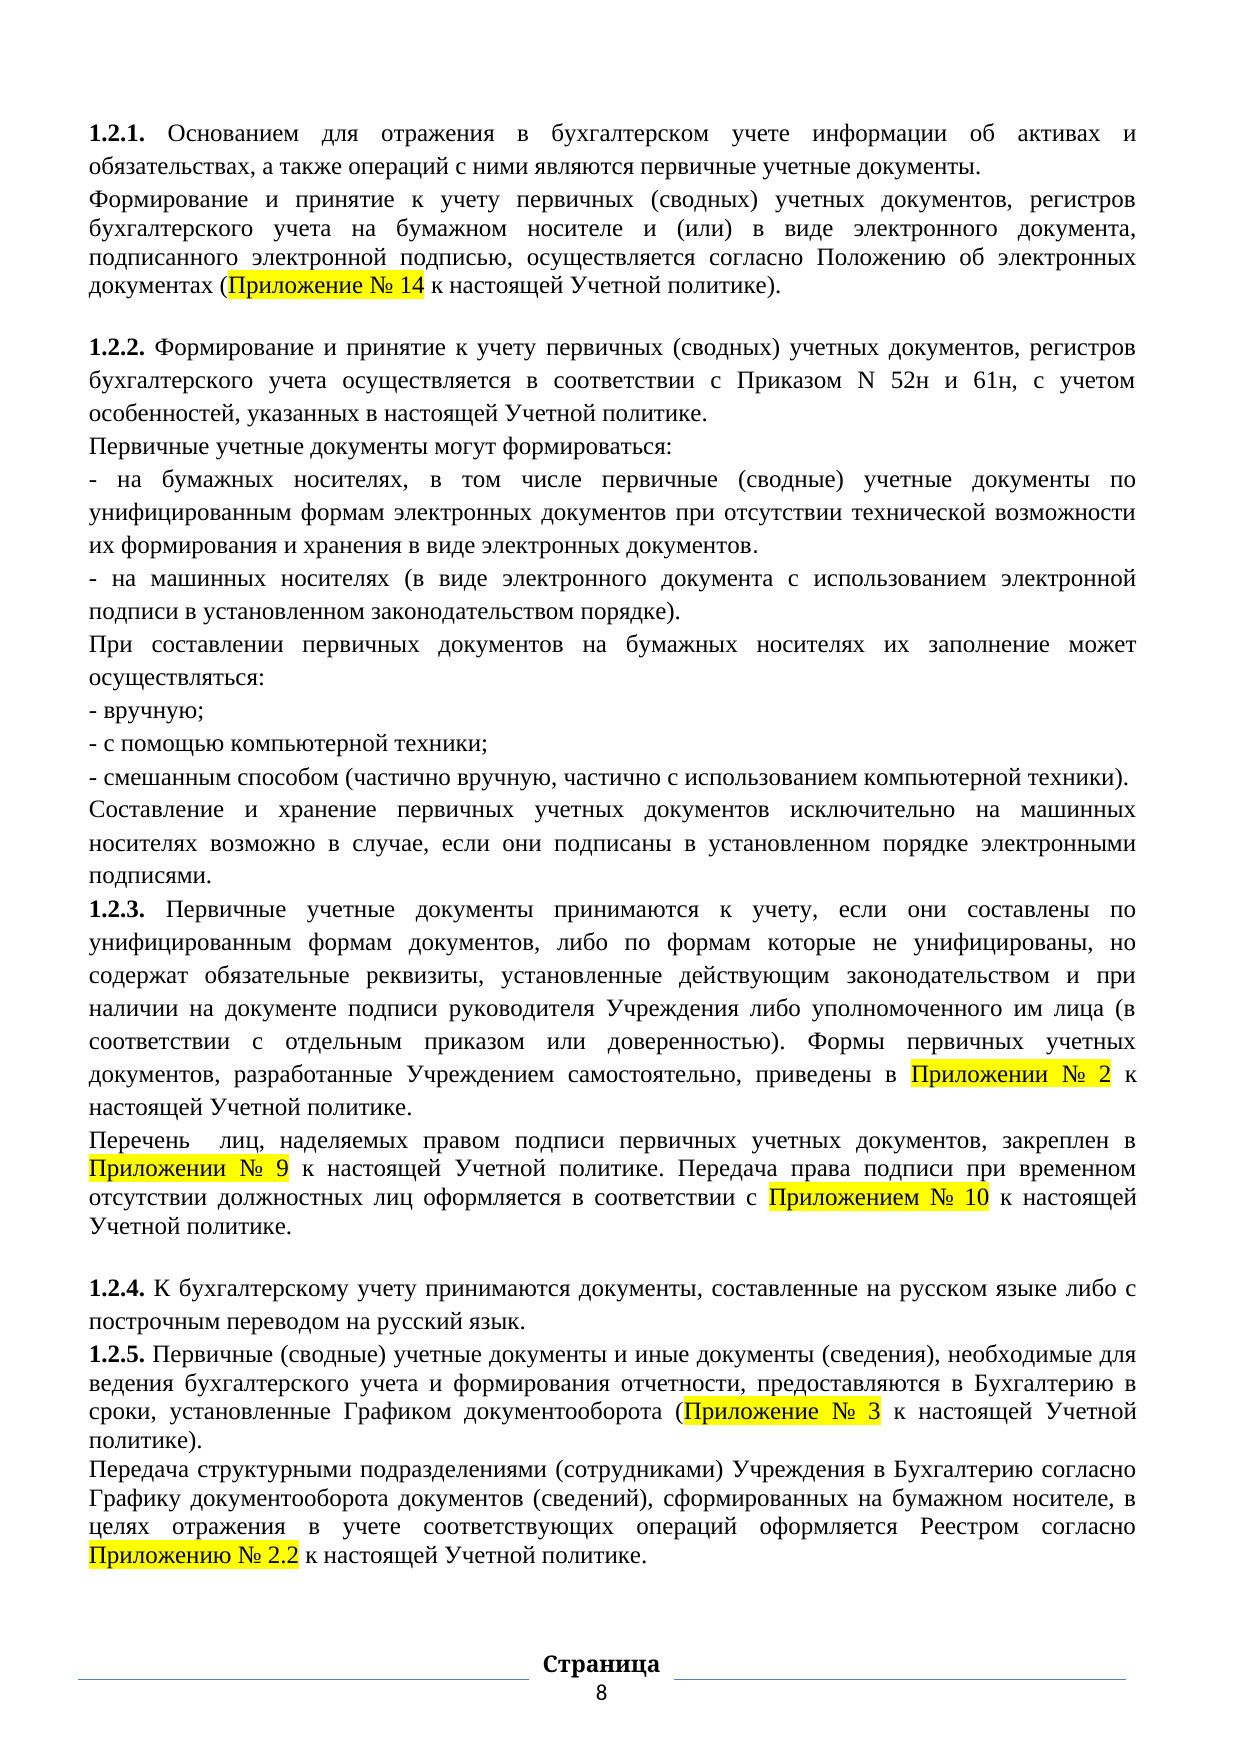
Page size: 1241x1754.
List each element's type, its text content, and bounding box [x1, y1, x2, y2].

text - вручную; [89, 696, 1137, 724]
text 1.2.1. Основанием для отражения в бухгалтерском учете информации об активах и обязательствах, а также операций с ними являются первичные учетные документы. [89, 118, 1137, 180]
text 1.2.5. Первичные (сводные) учетные документы и иные документы (сведения), необходимые для ведения бухгалтерского учета и формирования отчетности, предоставляются в Бухгалтерию в сроки, установленные Графиком документооборота (Приложение № 3 к настоящей Учетной политике). [89, 1339, 1137, 1454]
text Составление и хранение первичных учетных документов исключительно на машинных носителях возможно в случае, если они подписаны в установленном порядке электронными подписями. [89, 794, 1137, 889]
text Перечень лиц, наделяемых правом подписи первичных учетных документов, закреплен в Приложении № 9 к настоящей Учетной политике. Передача права подписи при временном отсутствии должностных лиц оформляется в соответствии с Приложением № 10 к настоящей Учетной политике. [89, 1125, 1137, 1240]
text - на машинных носителях (в виде электронного документа с использованием электронной подписи в установленном законодательством порядке). [89, 563, 1137, 625]
text 1.2.4. К бухгалтерскому учету принимаются документы, составленные на русском языке либо с построчным переводом на русский язык. [89, 1273, 1137, 1334]
text Формирование и принятие к учету первичных (сводных) учетных документов, регистров бухгалтерского учета на бумажном носителе и (или) в виде электронного документа, подписанного электронной подписью, осуществляется согласно Положению об электронных документах (Приложение № 14 к настоящей Учетной политике). [89, 184, 1137, 299]
text Передача структурными подразделениями (сотрудниками) Учреждения в Бухгалтерию согласно Графику документооборота документов (сведений), сформированных на бумажном носителе, в целях отражения в учете соответствующих операций оформляется Реестром согласно Приложению № 2.2 к настоящей Учетной политике. [89, 1454, 1137, 1569]
text - на бумажных носителях, в том числе первичные (сводные) учетные документы по унифицированным формам электронных документов при отсутствии технической возможности их формирования и хранения в виде электронных документов. [89, 464, 1137, 559]
text - смешанным способом (частично вручную, частично с использованием компьютерной техники). [89, 762, 1137, 790]
text - с помощью компьютерной техники; [89, 728, 1137, 757]
text При составлении первичных документов на бумажных носителях их заполнение может осуществляться: [89, 629, 1137, 691]
text 1.2.3. Первичные учетные документы принимаются к учету, если они составлены по унифицированным формам документов, либо по формам которые не унифицированы, но содержат обязательные реквизиты, установленные действующим законодательством и при наличии на документе подписи руководителя Учреждения либо уполномоченного им лица (в соответствии с отдельным приказом или доверенностью). Формы первичных учетных документов, разработанные Учреждением самостоятельно, приведены в Приложении № 2 к настоящей Учетной политике. [89, 894, 1137, 1121]
text Первичные учетные документы могут формироваться: [89, 431, 1137, 460]
text 1.2.2. Формирование и принятие к учету первичных (сводных) учетных документов, регистров бухгалтерского учета осуществляется в соответствии с Приказом N 52н и 61н, с учетом особенностей, указанных в настоящей Учетной политике. [89, 332, 1137, 427]
